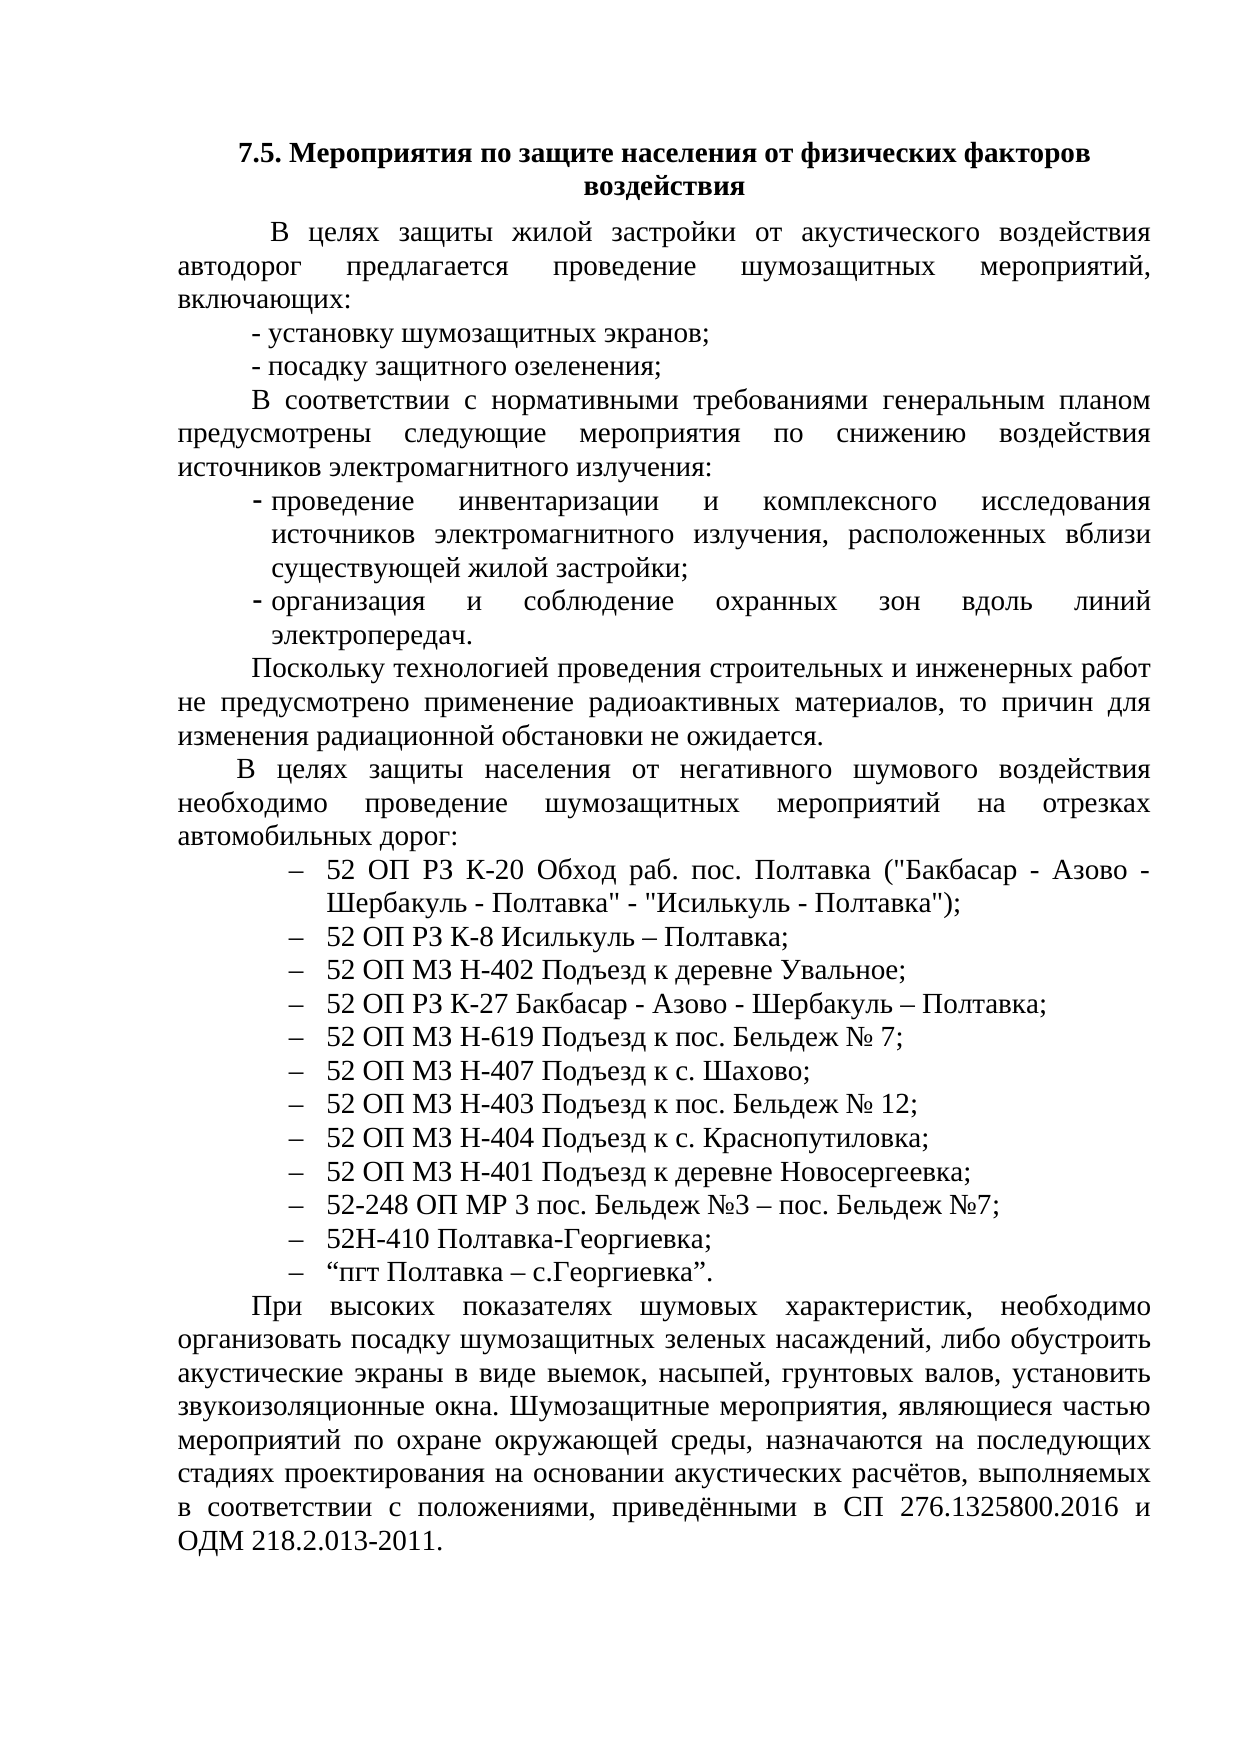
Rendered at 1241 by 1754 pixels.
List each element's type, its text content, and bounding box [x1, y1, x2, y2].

list проведение инвентаризации и комплексного исследования источников электромагнитного излучения, расположенных вблизи существующей жилой застройки; [252, 483, 1152, 583]
subtitle 7.5. Мероприятия по защите населения от физических факторов воздействия [177, 135, 1152, 202]
list 52 ОП МЗ Н-404 Подъезд к с. Краснопутиловка; [288, 1120, 1152, 1154]
text При высоких показателях шумовых характеристик, необходимо организовать посадку шумозащитных зеленых насаждений, либо обустроить акустические экраны в виде выемок, насыпей, грунтовых валов, установить звукоизоляционные окна. Шумозащитные мероприятия, являющиеся частью мероприятий по охране окружающей среды, назначаются на последующих стадиях проектирования на основании акустических расчётов, выполняемых в соответствии с положениями, приведёнными в СП 276.1325800.2016 и ОДМ 218.2.013-2011. [177, 1288, 1152, 1556]
text В целях защиты жилой застройки от акустического воздействия автодорог предлагается проведение шумозащитных мероприятий, включающих: [177, 214, 1152, 315]
list организация и соблюдение охранных зон вдоль линий электропередач. [252, 583, 1152, 651]
list 52 ОП МЗ Н-619 Подъезд к пос. Бельдеж № 7; [288, 1019, 1152, 1053]
list 52 ОП РЗ К-20 Обход раб. пос. Полтавка ("Бакбасар - Азово - Шербакуль - Полтавка" - "Исилькуль - Полтавка"); [288, 852, 1152, 919]
list 52 ОП РЗ К-27 Бакбасар - Азово - Шербакуль – Полтавка; [288, 986, 1152, 1019]
text Поскольку технологией проведения строительных и инженерных работ не предусмотрено применение радиоактивных материалов, то причин для изменения радиационной обстановки не ожидается. [177, 651, 1152, 751]
list 52 ОП МЗ Н-402 Подъезд к деревне Увальное; [288, 952, 1152, 986]
text В соответствии с нормативными требованиями генеральным планом предусмотрены следующие мероприятия по снижению воздействия источников электромагнитного излучения: [177, 382, 1152, 483]
list 52Н-410 Полтавка-Георгиевка; [288, 1221, 1152, 1254]
list 52-248 ОП МР 3 пос. Бельдеж №3 – пос. Бельдеж №7; [288, 1187, 1152, 1221]
text - установку шумозащитных экранов; [177, 315, 1152, 348]
list 52 ОП МЗ Н-407 Подъезд к с. Шахово; [288, 1053, 1152, 1087]
text В целях защиты населения от негативного шумового воздействия необходимо проведение шумозащитных мероприятий на отрезках автомобильных дорог: [177, 751, 1152, 852]
list “пгт Полтавка – с.Георгиевка”. [288, 1254, 1152, 1288]
list 52 ОП МЗ Н-403 Подъезд к пос. Бельдеж № 12; [288, 1087, 1152, 1120]
list 52 ОП МЗ Н-401 Подъезд к деревне Новосергеевка; [288, 1154, 1152, 1187]
text - посадку защитного озеленения; [177, 348, 1152, 382]
list 52 ОП РЗ К-8 Исилькуль – Полтавка; [288, 919, 1152, 952]
